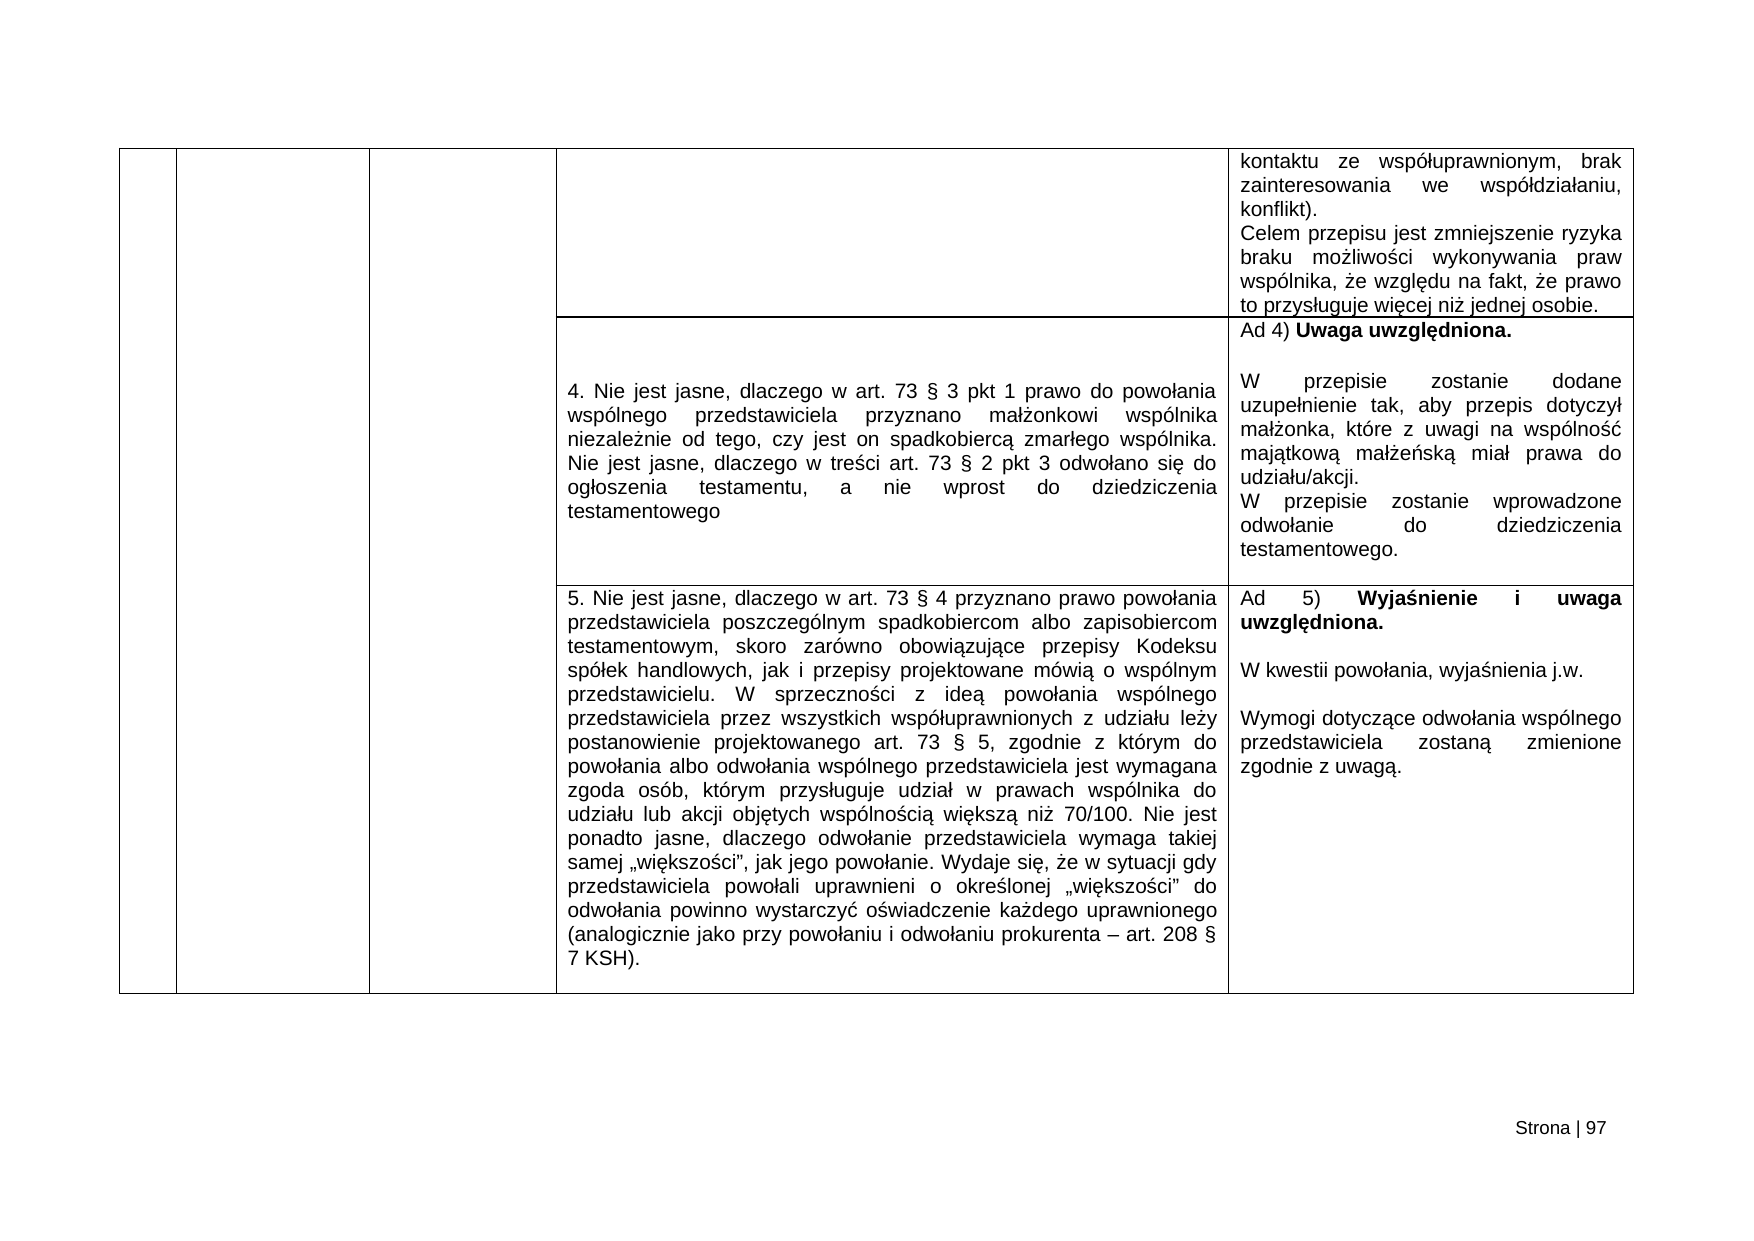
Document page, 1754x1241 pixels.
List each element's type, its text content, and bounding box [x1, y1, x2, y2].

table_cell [1229, 149, 1633, 316]
table_cell Ad 5) Wyjaśnienie i uwaga uwzględniona. W kwestii powołania, wyjaśnienia j.w. Wymogi dotyczące odwołania wspólnego przedstawiciela zostaną zmienione zgodnie z uwagą. [1229, 586, 1633, 993]
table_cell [557, 149, 1228, 316]
table_cell 5. Nie jest jasne, dlaczego w art. 73 § 4 przyznano prawo powołania przedstawiciela poszczególnym spadkobiercom albo zapisobiercom testamentowym, skoro zarówno obowiązujące przepisy Kodeksu spółek handlowych, jak i przepisy projektowane mówią o wspólnym przedstawicielu. W sprzeczności z ideą powołania wspólnego przedstawiciela przez wszystkich współuprawnionych z udziału leży postanowienie projektowanego art. 73 § 5, zgodnie z którym do powołania albo odwołania wspólnego przedstawiciela jest wymagana zgoda osób, którym przysługuje udział w prawach wspólnika do udziału lub akcji objętych wspólnością większą niż 70/100. Nie jest ponadto jasne, dlaczego odwołanie przedstawiciela wymaga takiej samej „większości”, jak jego powołanie. Wydaje się, że w sytuacji gdy przedstawiciela powołali uprawnieni o określonej „większości” do odwołania powinno wystarczyć oświadczenie każdego uprawnionego (analogicznie jako przy powołaniu i odwołaniu prokurenta – art. 208 § 7 KSH). [557, 586, 1228, 993]
table_cell Ad 4) Uwaga uwzględniona. W przepisie zostanie dodane uzupełnienie tak, aby przepis dotyczył małżonka, które z uwagi na wspólność majątkową małżeńską miał prawa do udziału/akcji. W przepisie zostanie wprowadzone odwołanie do dziedziczenia testamentowego. [1229, 318, 1633, 585]
table_cell 4. Nie jest jasne, dlaczego w art. 73 § 3 pkt 1 prawo do powołania wspólnego przedstawiciela przyznano małżonkowi wspólnika niezależnie od tego, czy jest on spadkobiercą zmarłego wspólnika. Nie jest jasne, dlaczego w treści art. 73 § 2 pkt 3 odwołano się do ogłoszenia testamentu, a nie wprost do dziedziczenia testamentowego [557, 318, 1228, 585]
